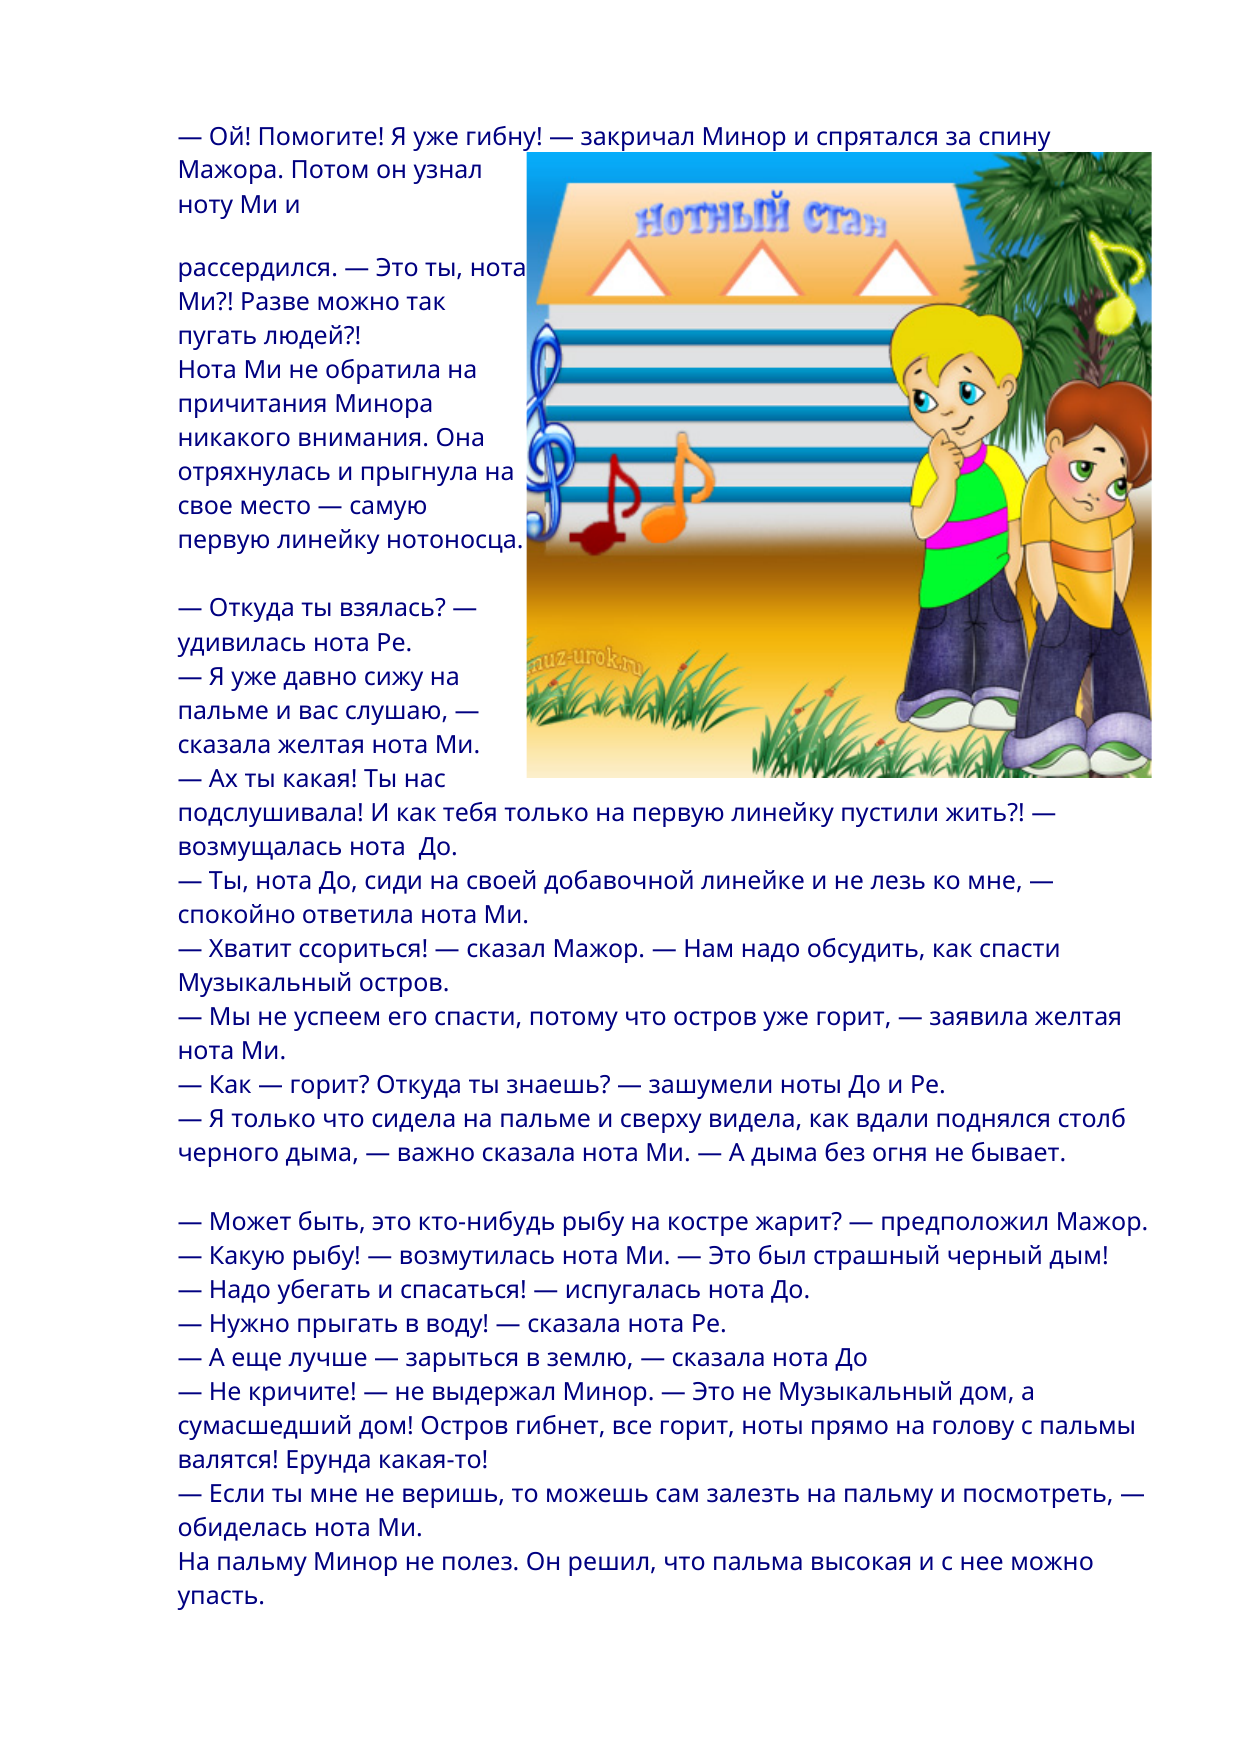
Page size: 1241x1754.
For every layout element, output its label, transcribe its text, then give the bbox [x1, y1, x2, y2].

picture [526, 152, 1152, 778]
text — Ой! Помогите! Я уже гибну! — закричал Минор и спрятался за спину Мажора. Потом он узнал ноту Ми и [177, 118, 1152, 220]
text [177, 249, 1152, 1612]
